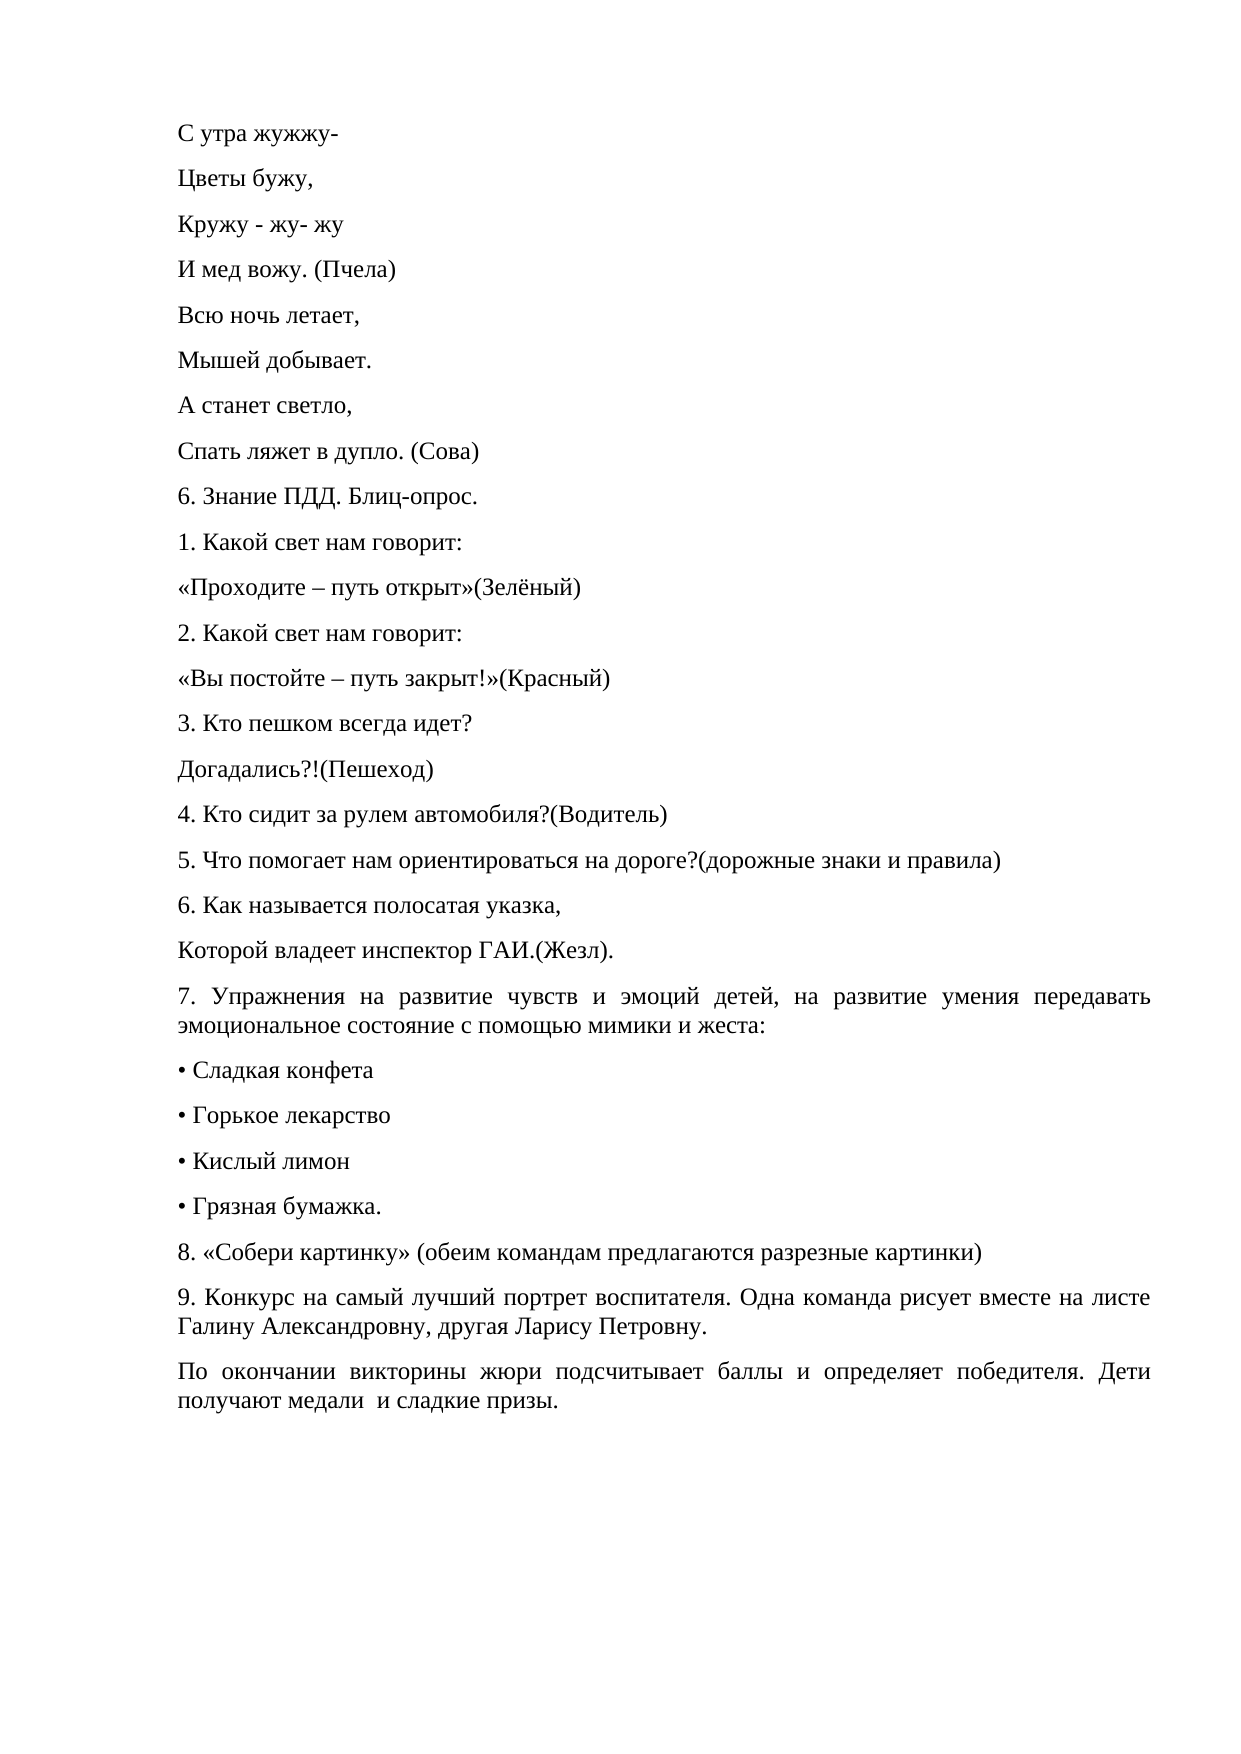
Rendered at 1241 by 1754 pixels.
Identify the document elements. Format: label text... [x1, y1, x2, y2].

text Спать ляжет в дупло. (Сова) [177, 436, 1152, 465]
text 8. «Собери картинку» (обеим командам предлагаются разрезные картинки) [177, 1237, 1152, 1266]
text «Проходите – путь открыт»(Зелёный) [177, 572, 1152, 601]
text «Вы постойте – путь закрыт!»(Красный) [177, 663, 1152, 692]
text По окончании викторины жюри подсчитывает баллы и определяет победителя. Дети получают медали и сладкие призы. [177, 1356, 1152, 1414]
text 1. Какой свет нам говорит: [177, 527, 1152, 556]
text • Сладкая конфета [177, 1055, 1152, 1084]
text И мед вожу. (Пчела) [177, 254, 1152, 283]
text Кружу - жу- жу [177, 209, 1152, 238]
text 6. Как называется полосатая указка, [177, 890, 1152, 919]
text • Кислый лимон [177, 1146, 1152, 1175]
text Которой владеет инспектор ГАИ.(Жезл). [177, 936, 1152, 964]
text 3. Кто пешком всегда идет? [177, 708, 1152, 737]
text Догадались?!(Пешеход) [177, 754, 1152, 783]
text • Горькое лекарство [177, 1101, 1152, 1129]
text А станет светло, [177, 391, 1152, 419]
text 6. Знание ПДД. Блиц-опрос. [177, 481, 1152, 510]
text 5. Что помогает нам ориентироваться на дороге?(дорожные знаки и правила) [177, 845, 1152, 873]
text Цветы бужу, [177, 163, 1152, 192]
text С утра жужжу- [177, 118, 1152, 147]
text 2. Какой свет нам говорит: [177, 618, 1152, 646]
text Мышей добывает. [177, 345, 1152, 374]
text 7. Упражнения на развитие чувств и эмоций детей, на развитие умения передавать эмоциональное состояние с помощью мимики и жеста: [177, 981, 1152, 1038]
text 9. Конкурс на самый лучший портрет воспитателя. Одна команда рисует вместе на листе Галину Александровну, другая Ларису Петровну. [177, 1282, 1152, 1340]
text 4. Кто сидит за рулем автомобиля?(Водитель) [177, 799, 1152, 828]
text • Грязная бумажка. [177, 1191, 1152, 1220]
text Всю ночь летает, [177, 300, 1152, 328]
